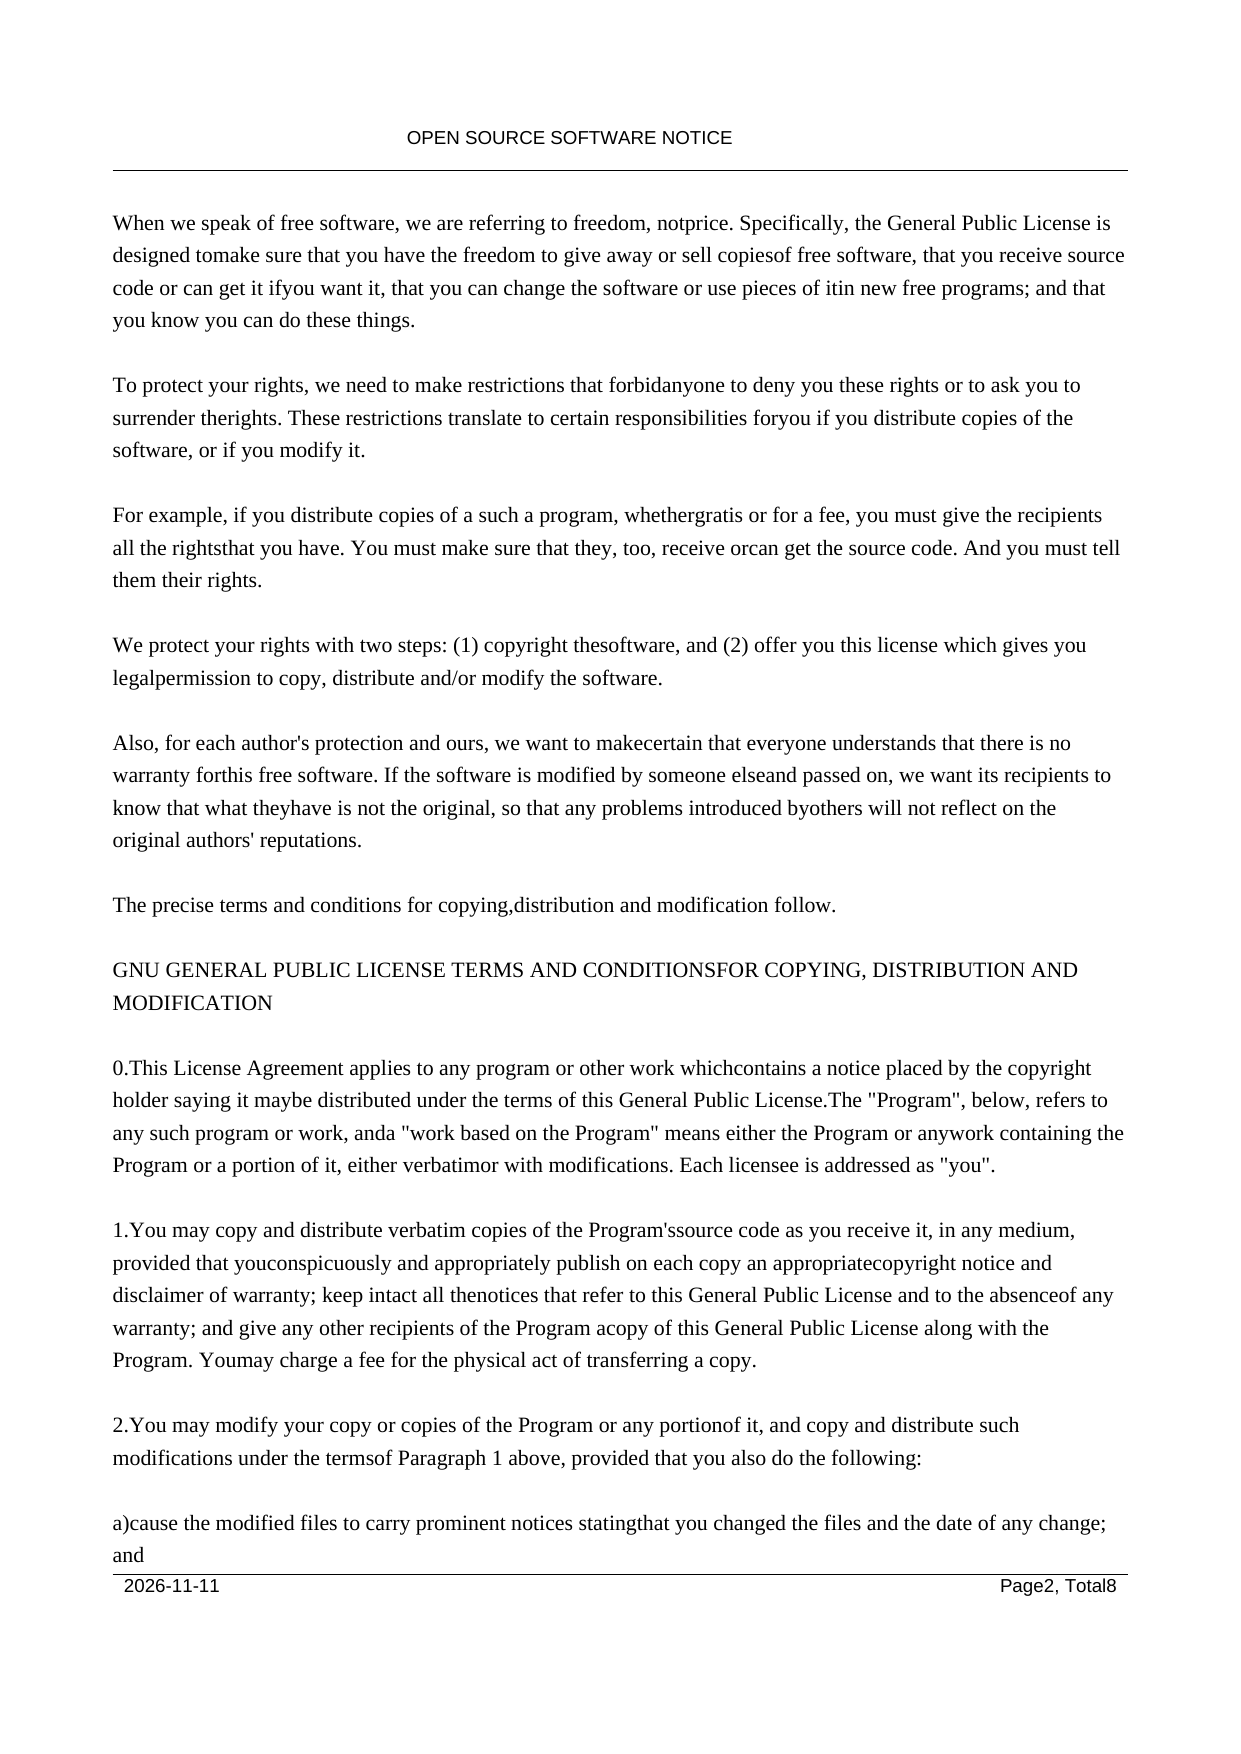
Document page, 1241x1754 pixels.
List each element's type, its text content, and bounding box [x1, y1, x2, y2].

text For example, if you distribute copies of a such a program, whethergratis or for a fee, you must give the recipients all the rightsthat you have. You must make sure that they, too, receive orcan get the source code. And you must tell them their rights. [112, 499, 1128, 596]
text 0.This License Agreement applies to any program or other work whichcontains a notice placed by the copyright holder saying it maybe distributed under the terms of this General Public License.The "Program", below, refers to any such program or work, anda "work based on the Program" means either the Program or anywork containing the Program or a portion of it, either verbatimor with modifications. Each licensee is addressed as "you". [112, 1051, 1128, 1181]
text To protect your rights, we need to make restrictions that forbidanyone to deny you these rights or to ask you to surrender therights. These restrictions translate to certain responsibilities foryou if you distribute copies of the software, or if you modify it. [112, 369, 1128, 466]
text The precise terms and conditions for copying,distribution and modification follow. [112, 889, 1128, 921]
text When we speak of free software, we are referring to freedom, notprice. Specifically, the General Public License is designed tomake sure that you have the freedom to give away or sell copiesof free software, that you receive source code or can get it ifyou want it, that you can change the software or use pieces of itin new free programs; and that you know you can do these things. [112, 206, 1128, 336]
text Also, for each author's protection and ours, we want to makecertain that everyone understands that there is no warranty forthis free software. If the software is modified by someone elseand passed on, we want its recipients to know that what theyhave is not the original, so that any problems introduced byothers will not reflect on the original authors' reputations. [112, 726, 1128, 856]
text 1.You may copy and distribute verbatim copies of the Program'ssource code as you receive it, in any medium, provided that youconspicuously and appropriately publish on each copy an appropriatecopyright notice and disclaimer of warranty; keep intact all thenotices that refer to this General Public License and to the absenceof any warranty; and give any other recipients of the Program acopy of this General Public License along with the Program. Youmay charge a fee for the physical act of transferring a copy. [112, 1214, 1128, 1376]
text 2.You may modify your copy or copies of the Program or any portionof it, and copy and distribute such modifications under the termsof Paragraph 1 above, provided that you also do the following: [112, 1409, 1128, 1474]
text GNU GENERAL PUBLIC LICENSE TERMS AND CONDITIONSFOR COPYING, DISTRIBUTION AND MODIFICATION [112, 954, 1128, 1019]
text a)cause the modified files to carry prominent notices statingthat you changed the files and the date of any change; and [112, 1506, 1128, 1571]
text We protect your rights with two steps: (1) copyright thesoftware, and (2) offer you this license which gives you legalpermission to copy, distribute and/or modify the software. [112, 629, 1128, 694]
